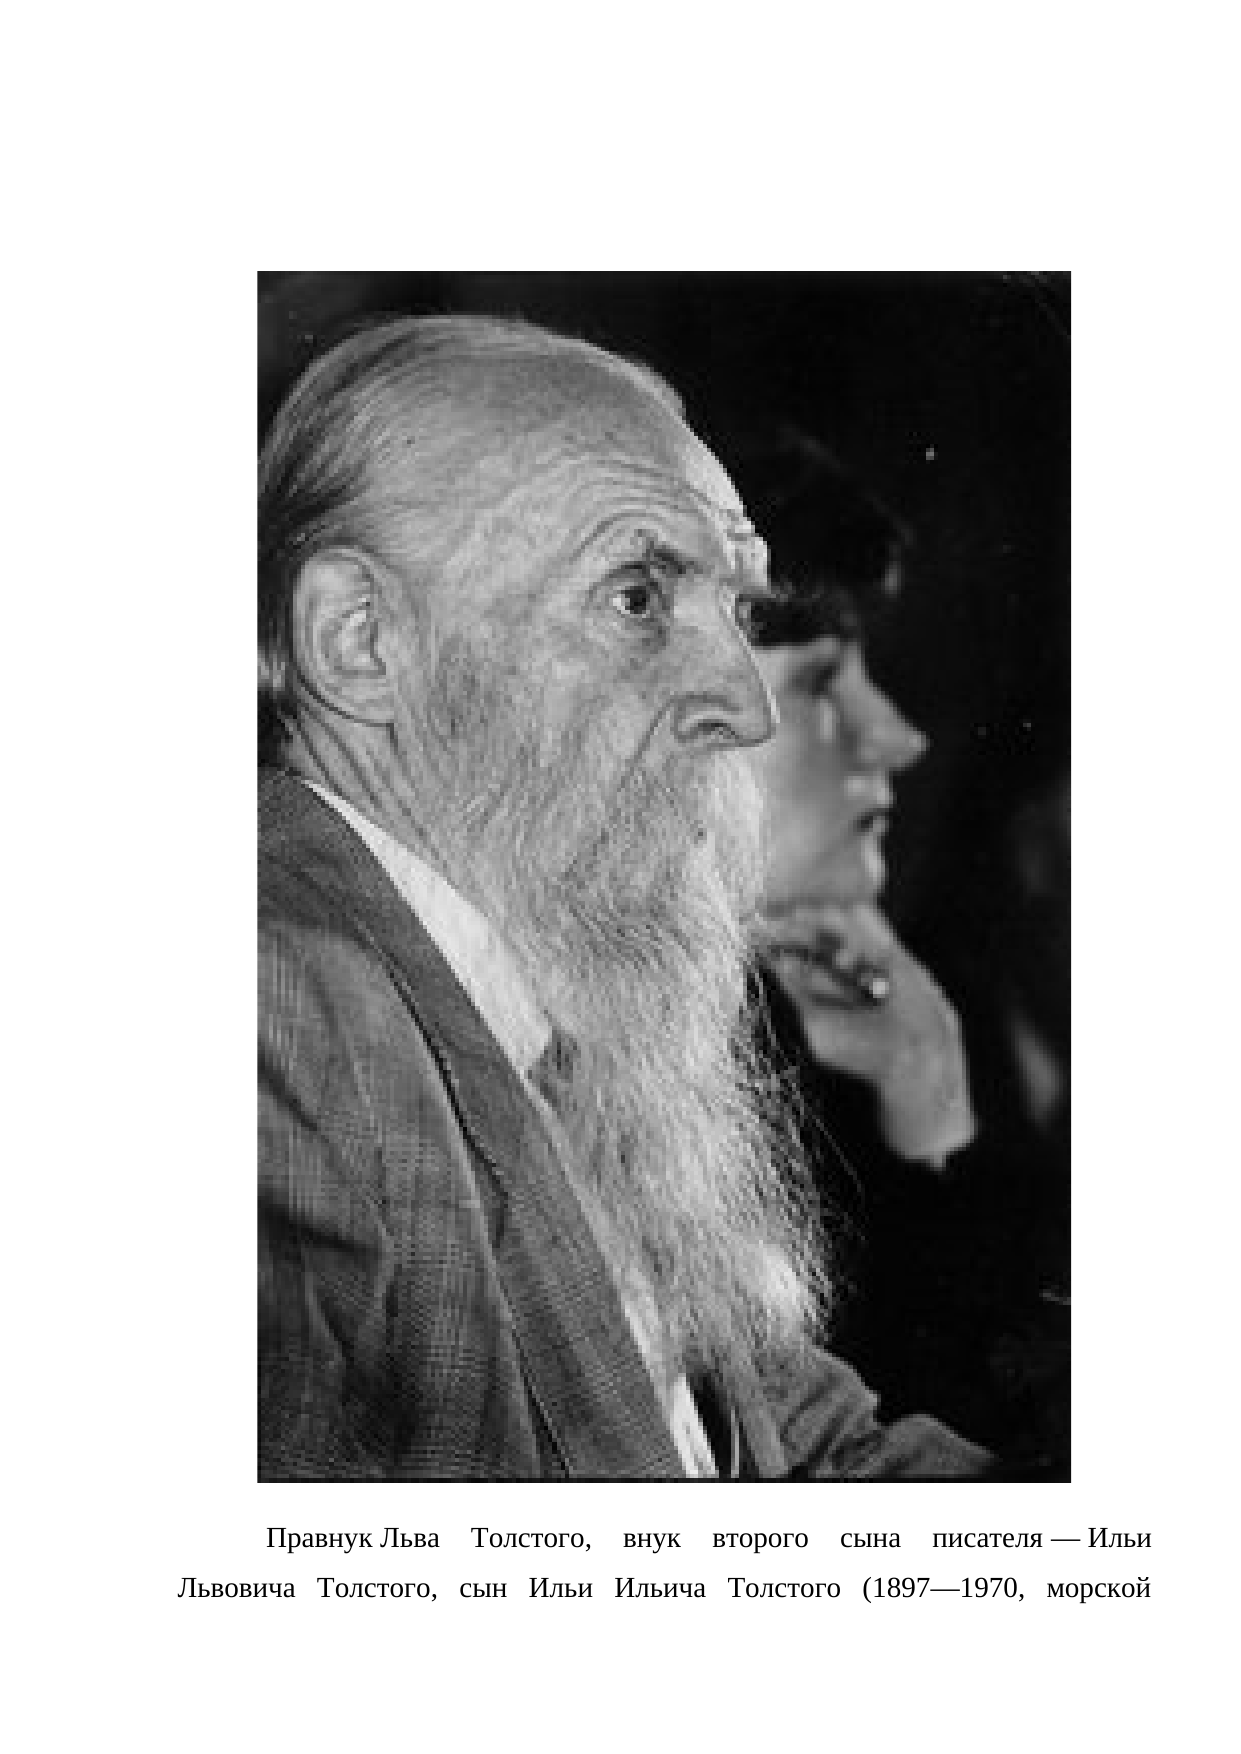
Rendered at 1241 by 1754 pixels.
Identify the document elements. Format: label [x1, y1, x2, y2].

picture [257, 271, 1072, 1483]
text [177, 1520, 1152, 1603]
